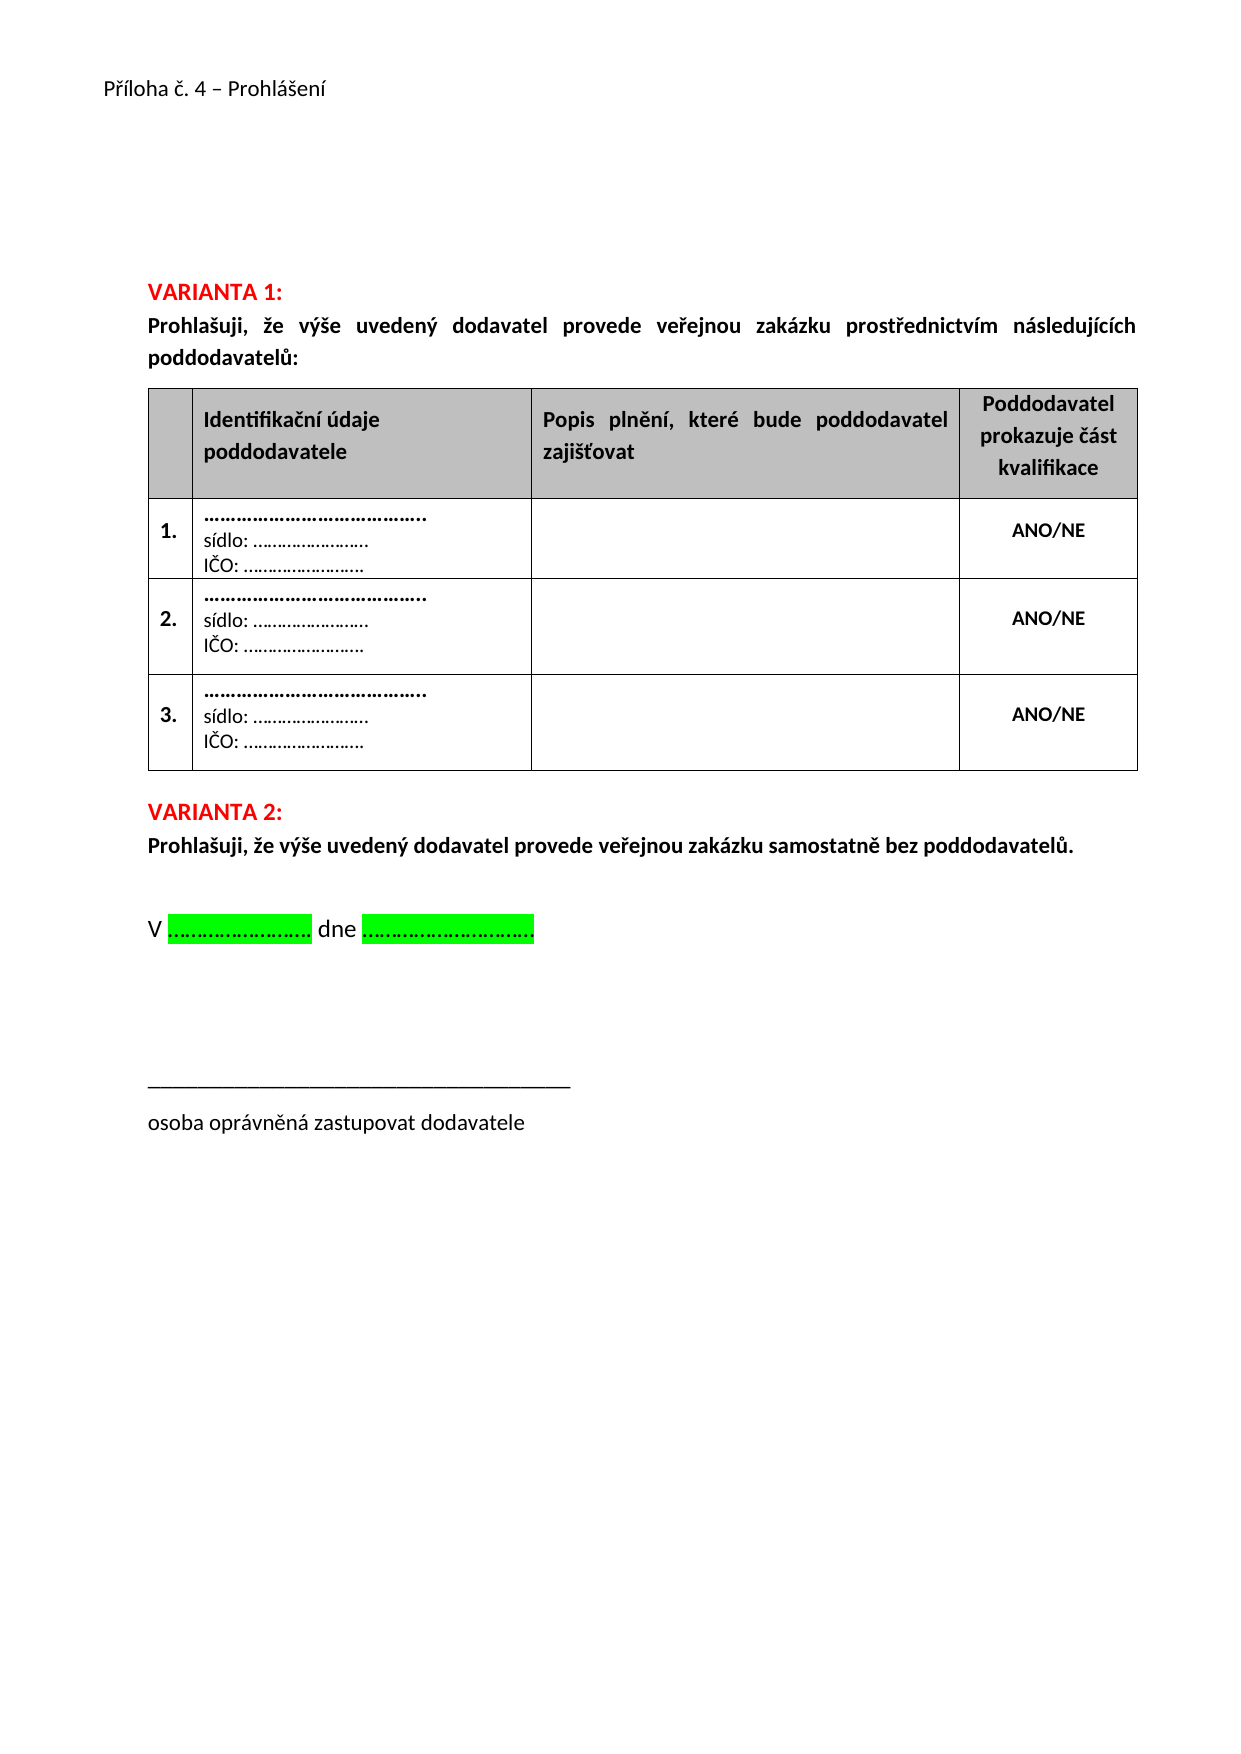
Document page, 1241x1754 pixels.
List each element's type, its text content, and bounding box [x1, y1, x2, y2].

table_cell 1. [149, 499, 192, 578]
table_cell ANO/NE [960, 675, 1137, 770]
table_cell ………………………………….. sídlo: …………………… IČO: ……………………. [193, 675, 531, 770]
table_header Poddodavatel prokazuje část kvalifikace [960, 389, 1137, 498]
text Prohlašuji, že výše uvedený dodavatel provede veřejnou zakázku samostatně bez poddodavatelů. [148, 831, 1152, 859]
table_cell [532, 499, 959, 578]
table_header Identifikační údaje poddodavatele [193, 389, 531, 498]
table_cell 3. [149, 675, 192, 770]
text V ……………………. dne ………………………… [148, 913, 1093, 944]
table_header Popis plnění, které bude poddodavatel zajišťovat [532, 389, 959, 498]
table_header [149, 389, 192, 498]
table_cell [532, 675, 959, 770]
text VARIANTA 1: [148, 276, 1093, 307]
text __________________________________ [148, 1061, 1093, 1091]
table_cell ………………………………….. sídlo: …………………… IČO: ……………………. [193, 579, 531, 674]
text Prohlašuji, že výše uvedený dodavatel provede veřejnou zakázku prostřednictvím následujících poddodavatelů: [148, 311, 1137, 371]
text VARIANTA 2: [148, 796, 1093, 827]
table_cell ………………………………….. sídlo: …………………… IČO: ……………………. [193, 499, 531, 578]
table_cell 2. [149, 579, 192, 674]
table_cell [532, 579, 959, 674]
table_cell ANO/NE [960, 499, 1137, 578]
table_cell ANO/NE [960, 579, 1137, 674]
text osoba oprávněná zastupovat dodavatele [148, 1108, 1093, 1136]
